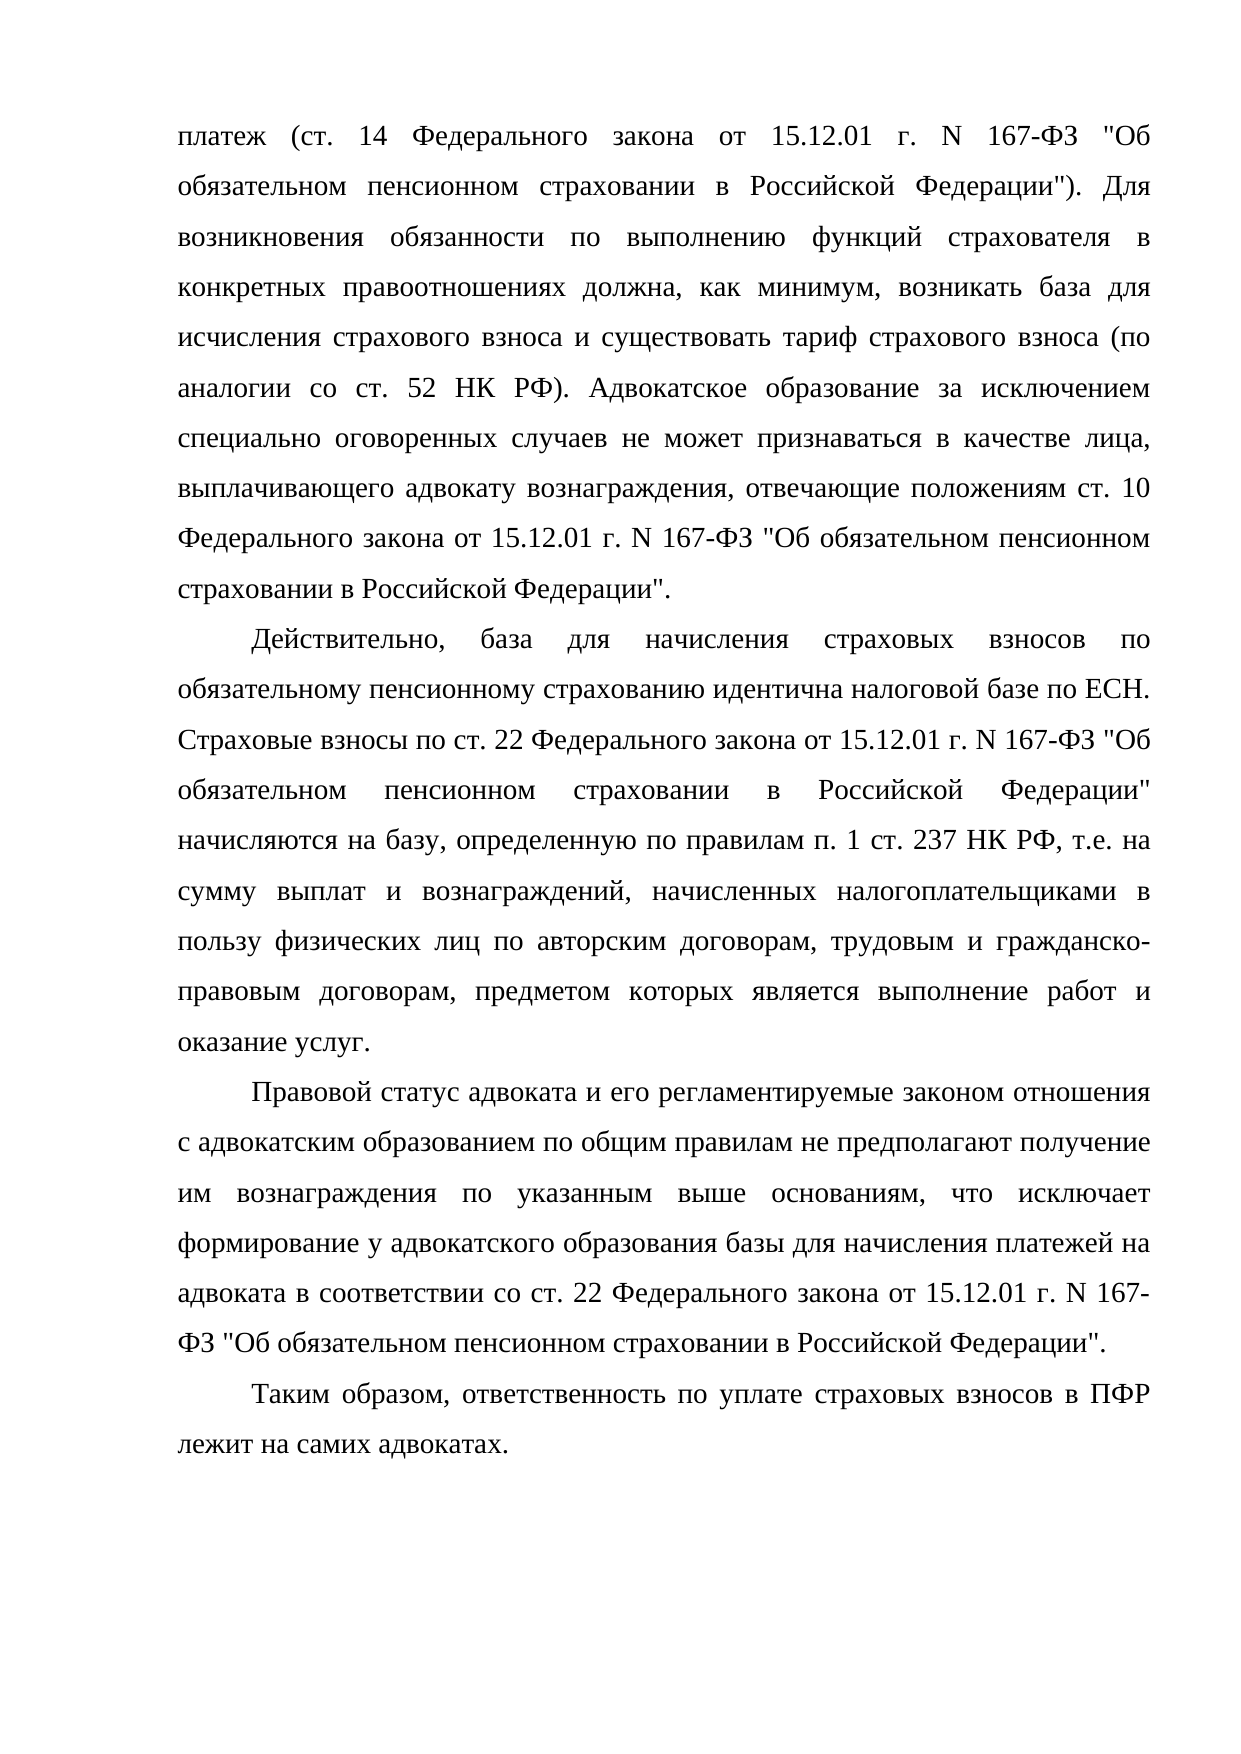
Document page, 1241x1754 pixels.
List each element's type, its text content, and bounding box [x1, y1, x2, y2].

text Правовой статус адвоката и его регламентируемые законом отношения с адвокатским образованием по общим правилам не предполагают получение им вознаграждения по указанным выше основаниям, что исключает формирование у адвокатского образования базы для начисления платежей на адвоката в соответствии со ст. 22 Федерального закона от 15.12.01 г. N 167-ФЗ "Об обязательном пенсионном страховании в Российской Федерации". [177, 1074, 1152, 1359]
text Действительно, база для начисления страховых взносов по обязательному пенсионному страхованию идентична налоговой базе по ЕСН. Страховые взносы по ст. 22 Федерального закона от 15.12.01 г. N 167-ФЗ "Об обязательном пенсионном страховании в Российской Федерации" начисляются на базу, определенную по правилам п. 1 ст. 237 НК РФ, т.е. на сумму выплат и вознаграждений, начисленных налогоплательщиками в пользу физических лиц по авторским договорам, трудовым и гражданско-правовым договорам, предметом которых является выполнение работ и оказание услуг. [177, 621, 1152, 1057]
text Таким образом, ответственность по уплате страховых взносов в ПФР лежит на самих адвокатах. [177, 1376, 1152, 1460]
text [177, 118, 1152, 604]
